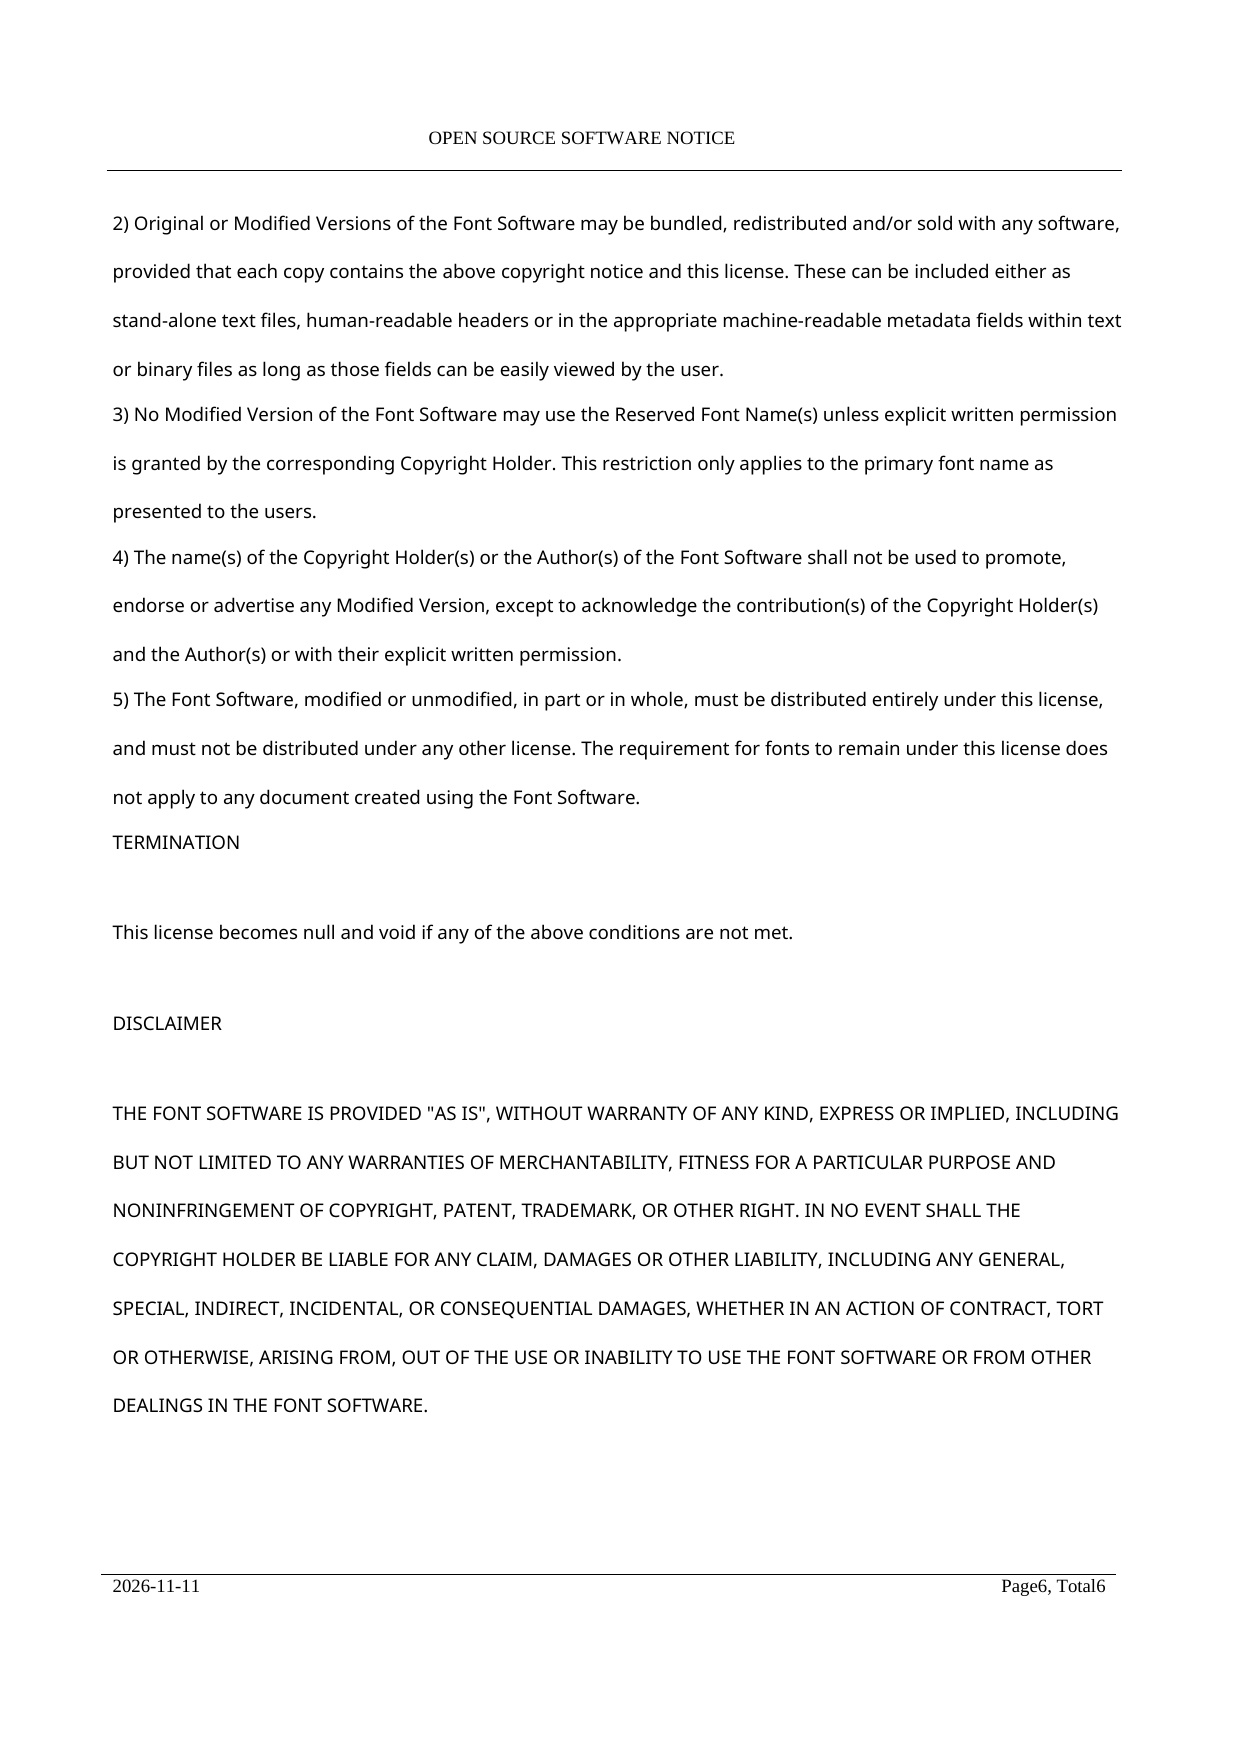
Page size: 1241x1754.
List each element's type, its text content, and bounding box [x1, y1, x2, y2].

text THE FONT SOFTWARE IS PROVIDED "AS IS", WITHOUT WARRANTY OF ANY KIND, EXPRESS OR IMPLIED, INCLUDING BUT NOT LIMITED TO ANY WARRANTIES OF MERCHANTABILITY, FITNESS FOR A PARTICULAR PURPOSE AND NONINFRINGEMENT OF COPYRIGHT, PATENT, TRADEMARK, OR OTHER RIGHT. IN NO EVENT SHALL THE COPYRIGHT HOLDER BE LIABLE FOR ANY CLAIM, DAMAGES OR OTHER LIABILITY, INCLUDING ANY GENERAL, SPECIAL, INDIRECT, INCIDENTAL, OR CONSEQUENTIAL DAMAGES, WHETHER IN AN ACTION OF CONTRACT, TORT OR OTHERWISE, ARISING FROM, OUT OF THE USE OR INABILITY TO USE THE FONT SOFTWARE OR FROM OTHER DEALINGS IN THE FONT SOFTWARE. [112, 1097, 1128, 1422]
text 5) The Font Software, modified or unmodified, in part or in whole, must be distributed entirely under this license, and must not be distributed under any other license. The requirement for fonts to remain under this license does not apply to any document created using the Font Software. [112, 683, 1128, 813]
text 3) No Modified Version of the Font Software may use the Reserved Font Name(s) unless explicit written permission is granted by the corresponding Copyright Holder. This restriction only applies to the primary font name as presented to the users. [112, 398, 1128, 528]
text 4) The name(s) of the Copyright Holder(s) or the Author(s) of the Font Software shall not be used to promote, endorse or advertise any Modified Version, except to acknowledge the contribution(s) of the Copyright Holder(s) and the Author(s) or with their explicit written permission. [112, 541, 1128, 671]
text DISCLAIMER [112, 1007, 1128, 1039]
text TERMINATION [112, 826, 1128, 858]
text 2) Original or Modified Versions of the Font Software may be bundled, redistributed and/or sold with any software, provided that each copy contains the above copyright notice and this license. These can be included either as stand-alone text files, human-readable headers or in the appropriate machine-readable metadata fields within text or binary files as long as those fields can be easily viewed by the user. [112, 206, 1128, 385]
text This license becomes null and void if any of the above conditions are not met. [112, 916, 1128, 949]
